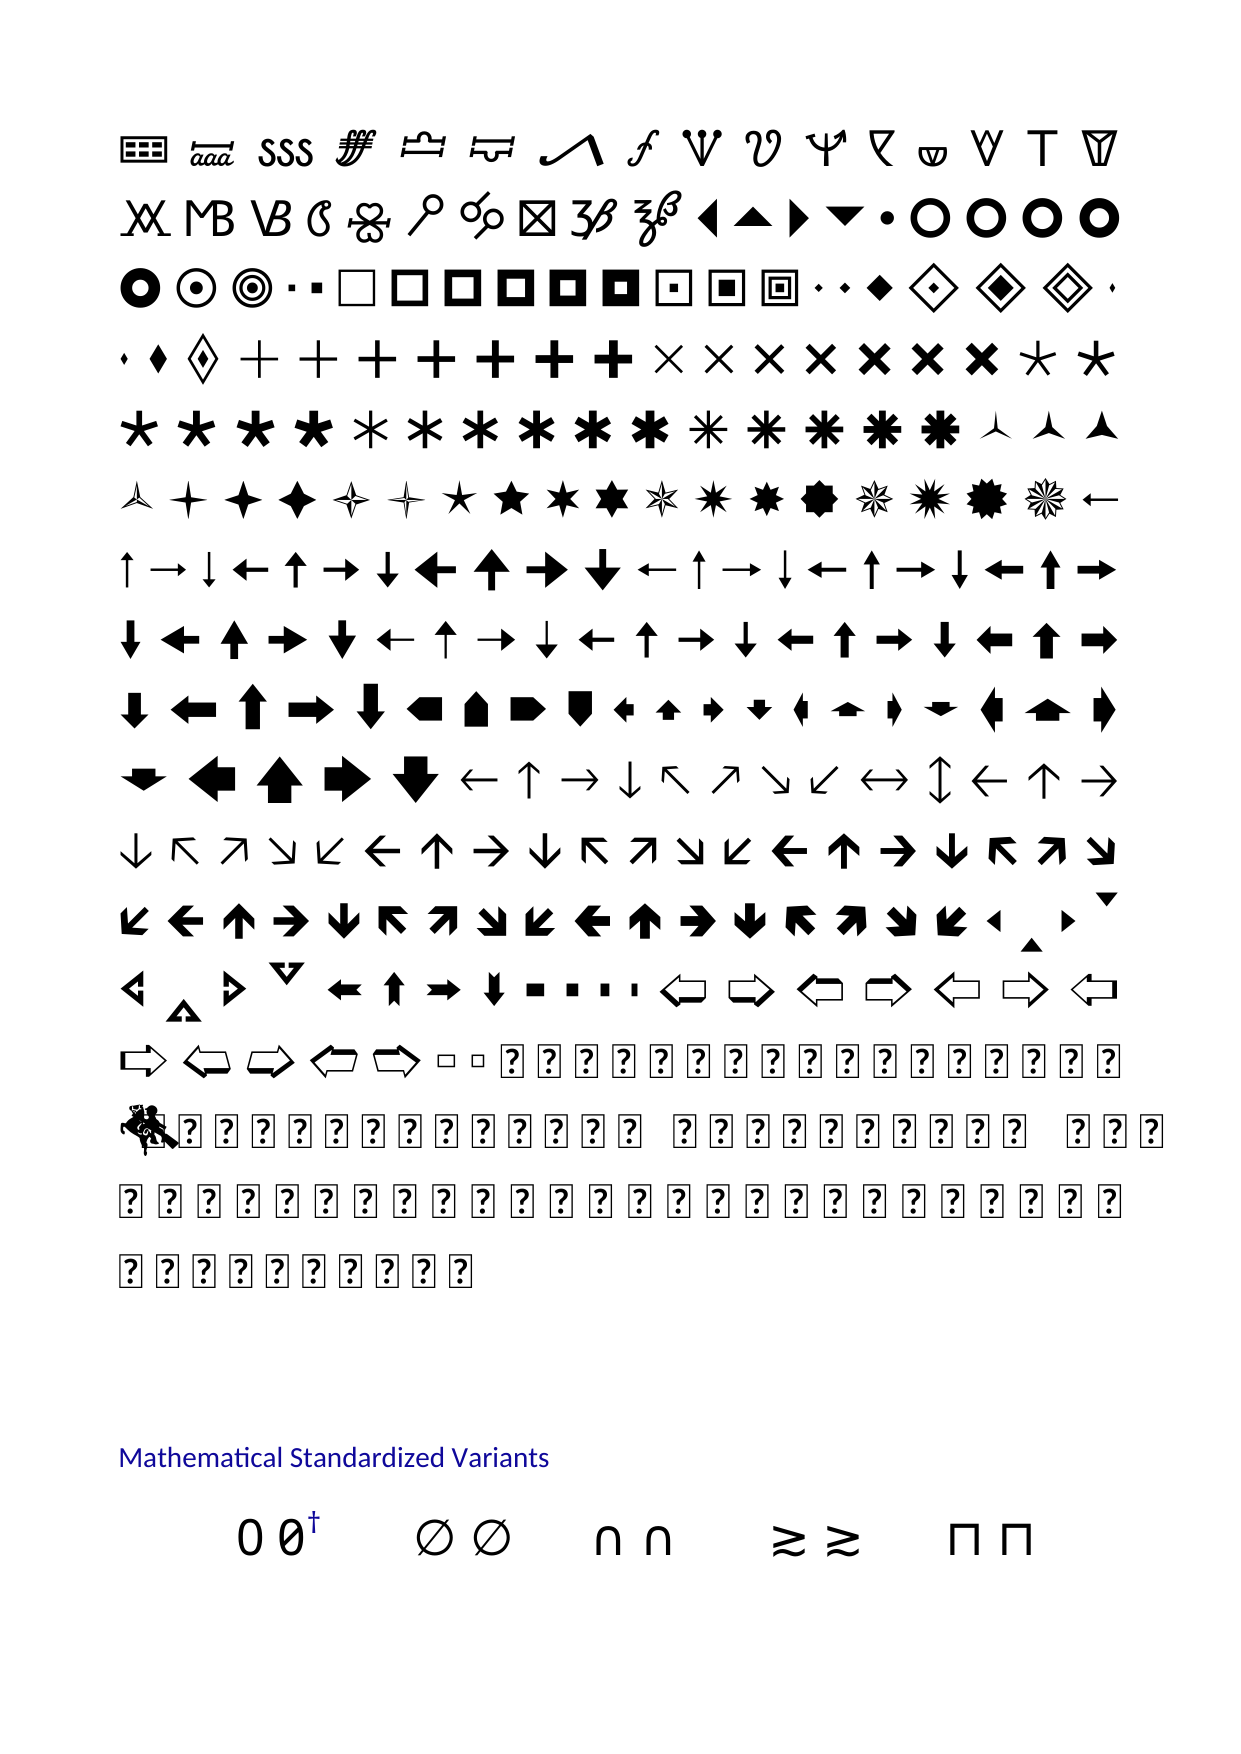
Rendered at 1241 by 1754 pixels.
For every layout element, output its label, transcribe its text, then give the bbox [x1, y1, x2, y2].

text 0 0︀† ∅ ∅︀ ∩ ∩︀ ≳ ≳︀ ⊓ ⊓︀ [236, 1502, 1122, 1570]
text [118, 118, 1122, 1301]
text Mathematical Standardized Variants [118, 1439, 1122, 1474]
